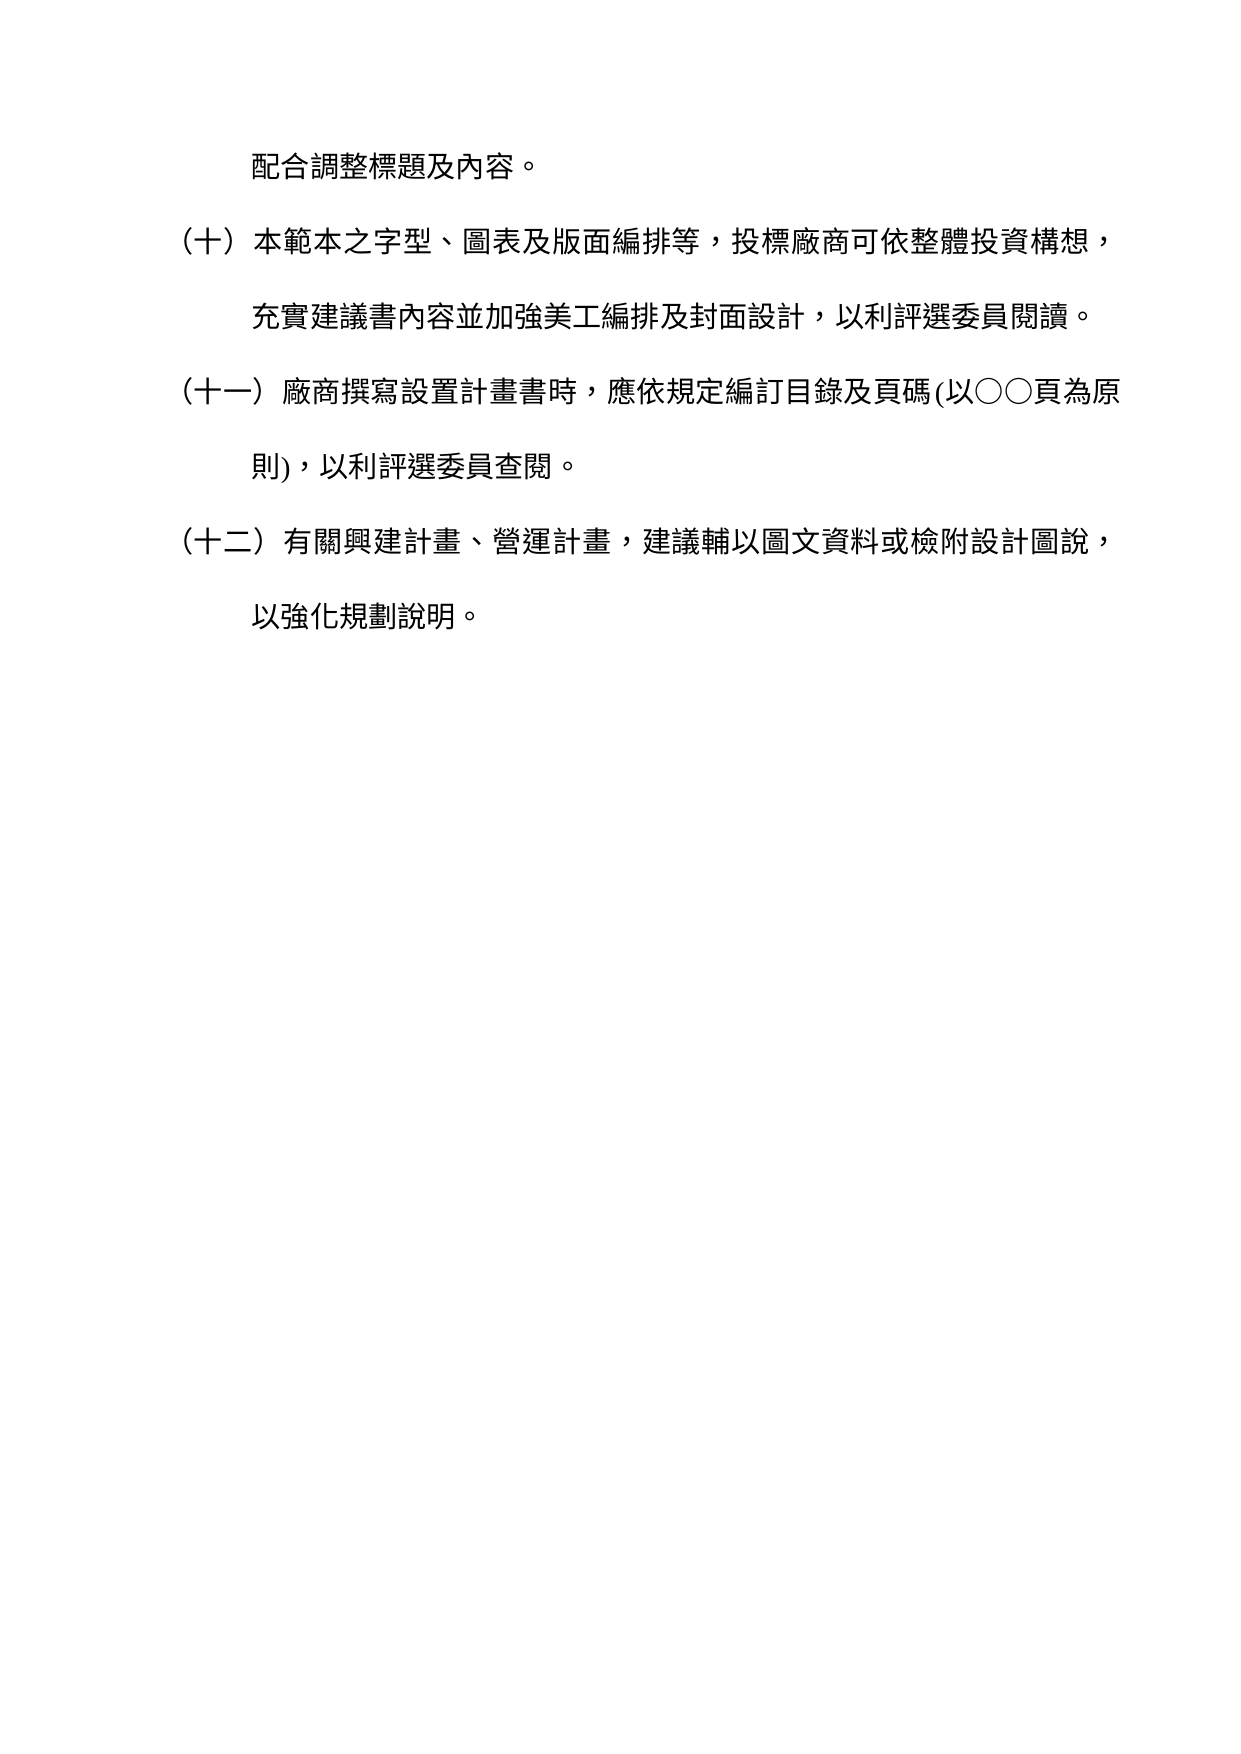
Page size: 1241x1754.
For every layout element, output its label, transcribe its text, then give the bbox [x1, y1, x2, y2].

text （十）本範本之字型、圖表及版面編排等，投標廠商可依整體投資構想，充實建議書內容並加強美工編排及封面設計，以利評選委員閱讀。 [164, 202, 1122, 352]
text （十二）有關興建計畫、營運計畫，建議輔以圖文資料或檢附設計圖說，以強化規劃說明。 [164, 502, 1122, 652]
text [164, 127, 1122, 202]
text （十一）廠商撰寫設置計畫書時，應依規定編訂目錄及頁碼(以○○頁為原則)，以利評選委員查閱。 [164, 352, 1122, 502]
